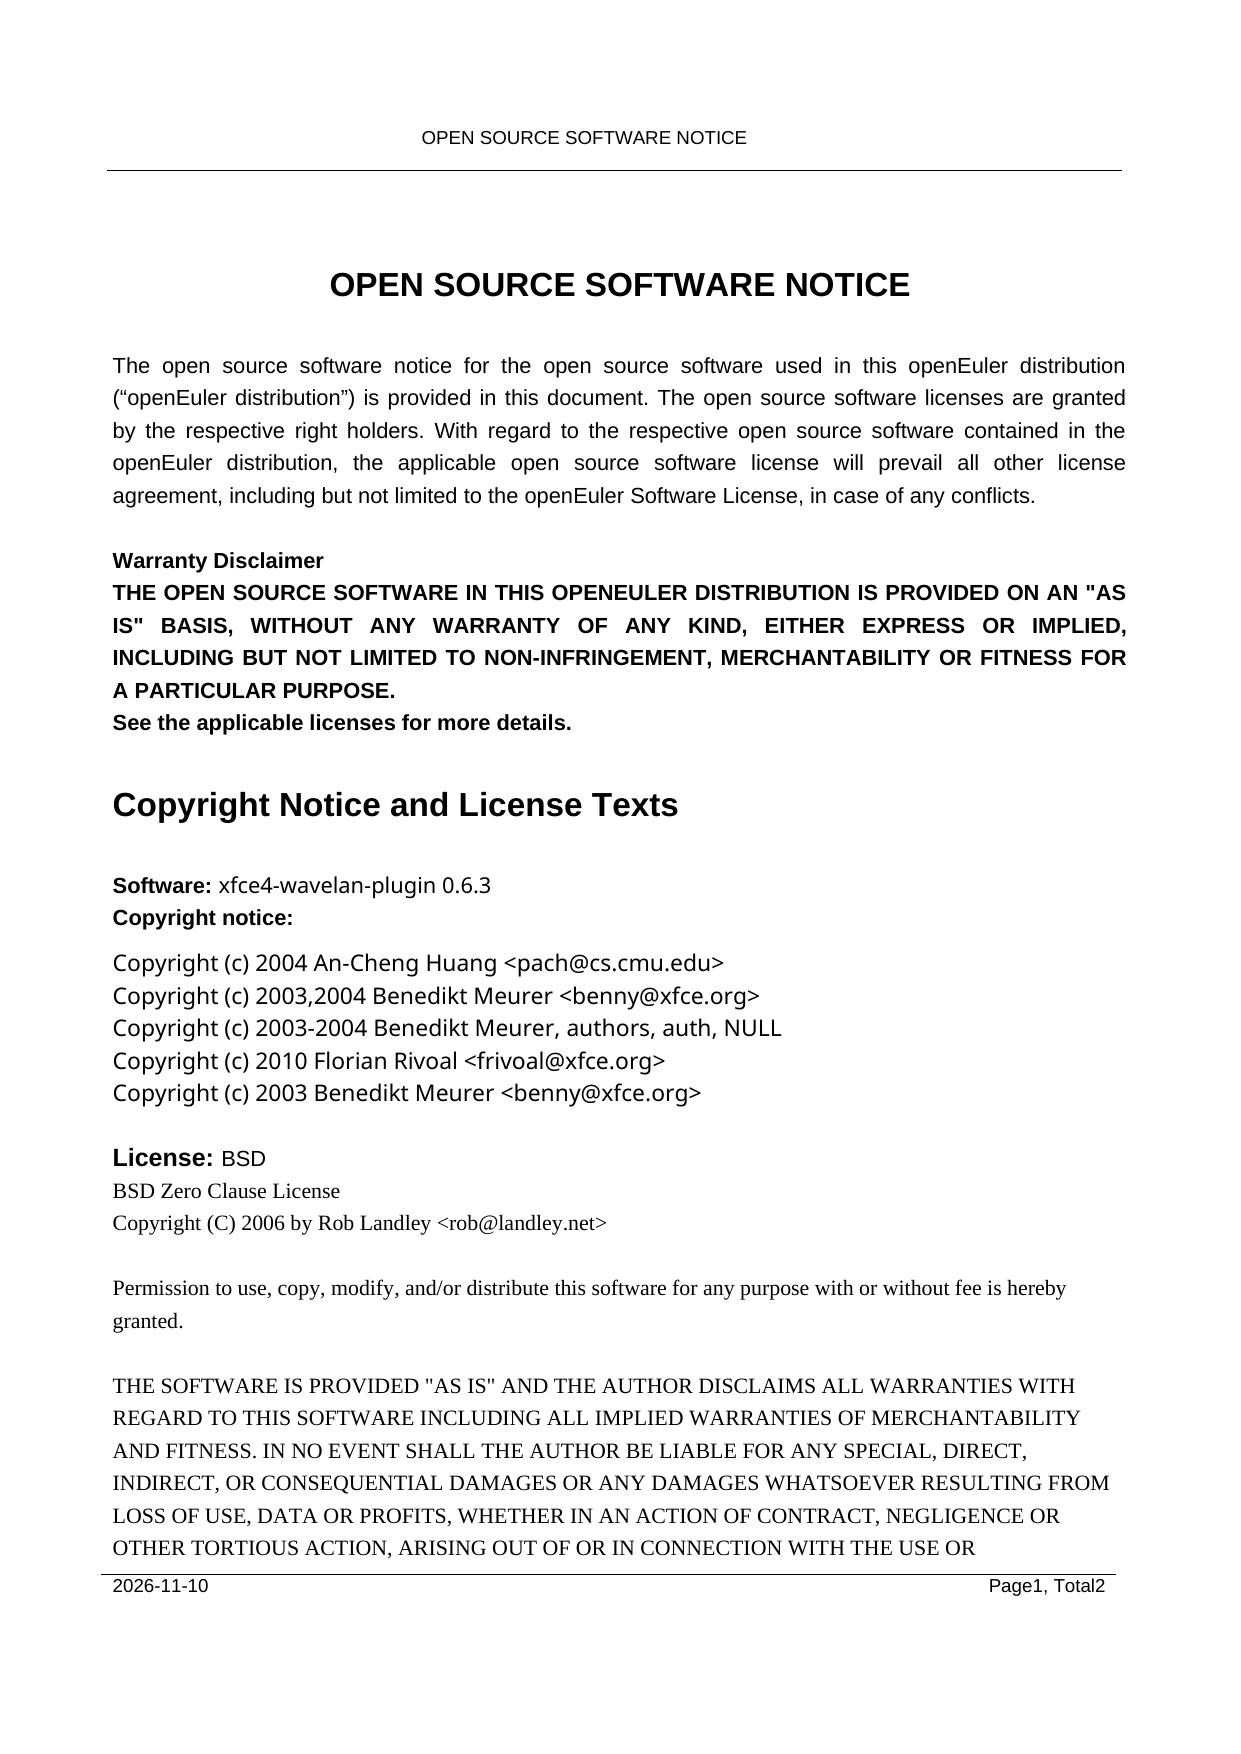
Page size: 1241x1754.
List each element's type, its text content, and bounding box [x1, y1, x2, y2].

text Copyright (c) 2004 An-Cheng Huang <pach@cs.cmu.edu> Copyright (c) 2003,2004 Benedikt Meurer <benny@xfce.org> Copyright (c) 2003-2004 Benedikt Meurer, authors, auth, NULL Copyright (c) 2010 Florian Rivoal <frivoal@xfce.org> Copyright (c) 2003 Benedikt Meurer <benny@xfce.org> [112, 947, 1128, 1142]
title Software: xfce4-wavelan-plugin 0.6.3 [112, 869, 1128, 901]
text Warranty Disclaimer [112, 544, 1128, 576]
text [112, 1174, 1128, 1564]
text The open source software notice for the open source software used in this openEuler distribution (“openEuler distribution”) is provided in this document. The open source software licenses are granted by the respective right holders. With regard to the respective open source software contained in the openEuler distribution, the applicable open source software license will prevail all other license agreement, including but not limited to the openEuler Software License, in case of any conflicts. [112, 349, 1128, 511]
text OPEN SOURCE SOFTWARE NOTICE [112, 251, 1128, 316]
text Copyright notice: [112, 901, 1128, 934]
text THE OPEN SOURCE SOFTWARE IN THIS OPENEULER DISTRIBUTION IS PROVIDED ON AN "AS IS" BASIS, WITHOUT ANY WARRANTY OF ANY KIND, EITHER EXPRESS OR IMPLIED, INCLUDING BUT NOT LIMITED TO NON-INFRINGEMENT, MERCHANTABILITY OR FITNESS FOR A PARTICULAR PURPOSE. See the applicable licenses for more details. [112, 576, 1128, 739]
text Copyright Notice and License Texts [112, 771, 1128, 836]
text License: BSD [112, 1142, 1128, 1174]
